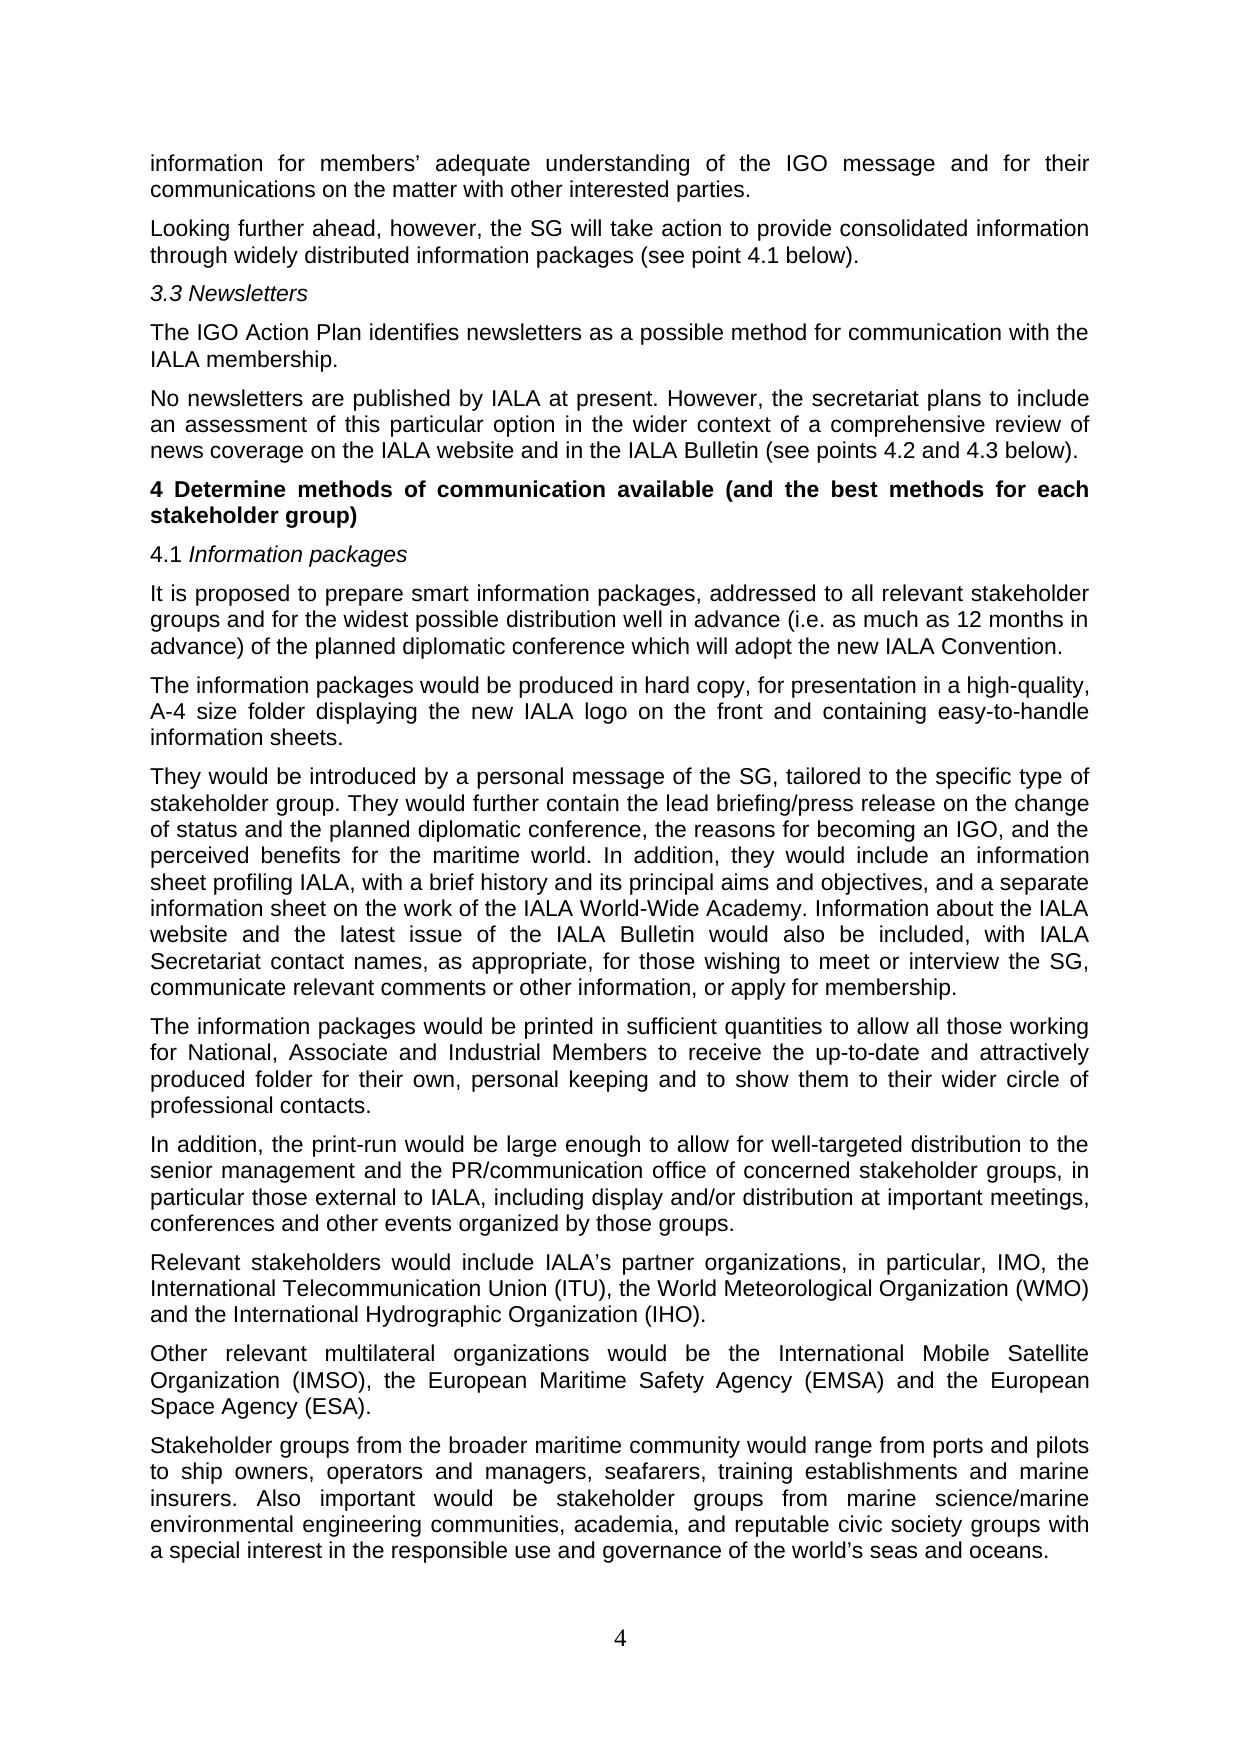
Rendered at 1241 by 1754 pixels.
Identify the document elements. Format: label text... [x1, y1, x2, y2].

text The IGO Action Plan identifies newsletters as a possible method for communication with the IALA membership. [150, 319, 1090, 372]
text 4 Determine methods of communication available (and the best methods for each stakeholder group) [150, 476, 1090, 529]
text Other relevant multilateral organizations would be the International Mobile Satellite Organization (IMSO), the European Maritime Safety Agency (EMSA) and the European Space Agency (ESA). [150, 1340, 1090, 1419]
text In addition, the print-run would be large enough to allow for well-targeted distribution to the senior management and the PR/communication office of concerned stakeholder groups, in particular those external to IALA, including display and/or distribution at important meetings, conferences and other events organized by those groups. [150, 1131, 1090, 1236]
text Relevant stakeholders would include IALA’s partner organizations, in particular, IMO, the International Telecommunication Union (ITU), the World Meteorological Organization (WMO) and the International Hydrographic Organization (IHO). [150, 1249, 1090, 1328]
text 3.3 Newsletters [150, 280, 1090, 307]
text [150, 150, 1090, 203]
text No newsletters are published by IALA at present. However, the secretariat plans to include an assessment of this particular option in the wider context of a comprehensive review of news coverage on the IALA website and in the IALA Bulletin (see points 4.2 and 4.3 below). [150, 384, 1090, 463]
text The information packages would be produced in hard copy, for presentation in a high-quality, A-4 size folder displaying the new IALA logo on the front and containing easy-to-handle information sheets. [150, 672, 1090, 751]
text Stakeholder groups from the broader maritime community would range from ports and pilots to ship owners, operators and managers, seafarers, training establishments and marine insurers. Also important would be stakeholder groups from marine science/marine environmental engineering communities, academia, and reputable civic society groups with a special interest in the responsible use and governance of the world’s seas and oceans. [150, 1432, 1090, 1564]
text Looking further ahead, however, the SG will take action to provide consolidated information through widely distributed information packages (see point 4.1 below). [150, 215, 1090, 268]
text It is proposed to prepare smart information packages, addressed to all relevant stakeholder groups and for the widest possible distribution well in advance (i.e. as much as 12 months in advance) of the planned diplomatic conference which will adopt the new IALA Convention. [150, 580, 1090, 659]
text They would be introduced by a personal message of the SG, tailored to the specific type of stakeholder group. They would further contain the lead briefing/press release on the change of status and the planned diplomatic conference, the reasons for becoming an IGO, and the perceived benefits for the maritime world. In addition, they would include an information sheet profiling IALA, with a brief history and its principal aims and objectives, and a separate information sheet on the work of the IALA World-Wide Academy. Information about the IALA website and the latest issue of the IALA Bulletin would also be included, with IALA Secretariat contact names, as appropriate, for those wishing to meet or interview the SG, communicate relevant comments or other information, or apply for membership. [150, 763, 1090, 1000]
text 4.1 Information packages [150, 541, 1090, 568]
text The information packages would be printed in sufficient quantities to allow all those working for National, Associate and Industrial Members to receive the up-to-date and attractively produced folder for their own, personal keeping and to show them to their wider circle of professional contacts. [150, 1013, 1090, 1118]
